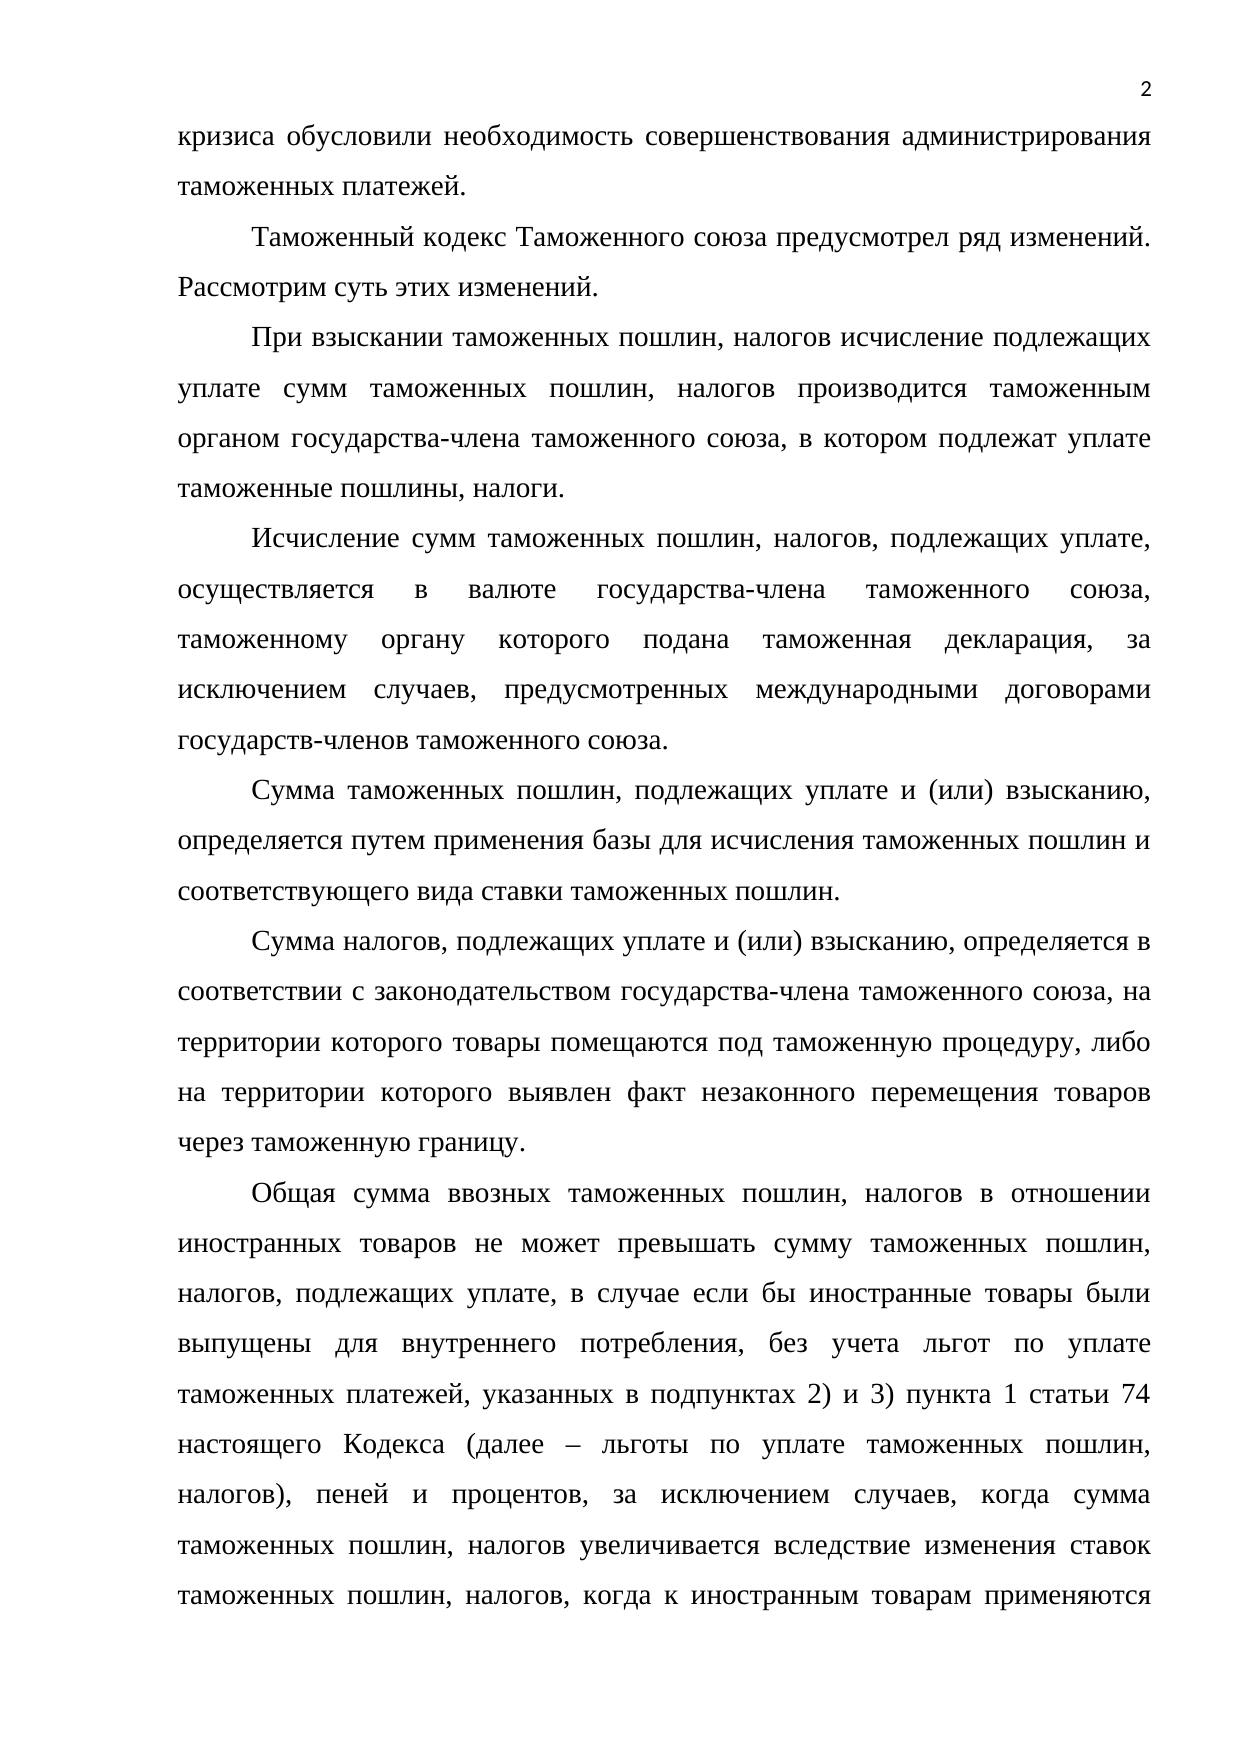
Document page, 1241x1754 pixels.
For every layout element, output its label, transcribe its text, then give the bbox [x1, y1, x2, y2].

text Исчисление сумм таможенных пошлин, налогов, подлежащих уплате, осуществляется в валюте государства-члена таможенного союза, таможенному органу которого подана таможенная декларация, за исключением случаев, предусмотренных международными договорами государств-членов таможенного союза. [177, 521, 1152, 755]
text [177, 1175, 1152, 1611]
text Таможенный кодекс Таможенного союза предусмотрел ряд изменений. Рассмотрим суть этих изменений. [177, 219, 1152, 303]
text Сумма налогов, подлежащих уплате и (или) взысканию, определяется в соответствии с законодательством государства-члена таможенного союза, на территории которого товары помещаются под таможенную процедуру, либо на территории которого выявлен факт незаконного перемещения товаров через таможенную границу. [177, 923, 1152, 1158]
text Сумма таможенных пошлин, подлежащих уплате и (или) взысканию, определяется путем применения базы для исчисления таможенных пошлин и соответствующего вида ставки таможенных пошлин. [177, 772, 1152, 906]
text При взыскании таможенных пошлин, налогов исчисление подлежащих уплате сумм таможенных пошлин, налогов производится таможенным органом государства-члена таможенного союза, в котором подлежат уплате таможенные пошлины, налоги. [177, 319, 1152, 504]
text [177, 118, 1152, 202]
